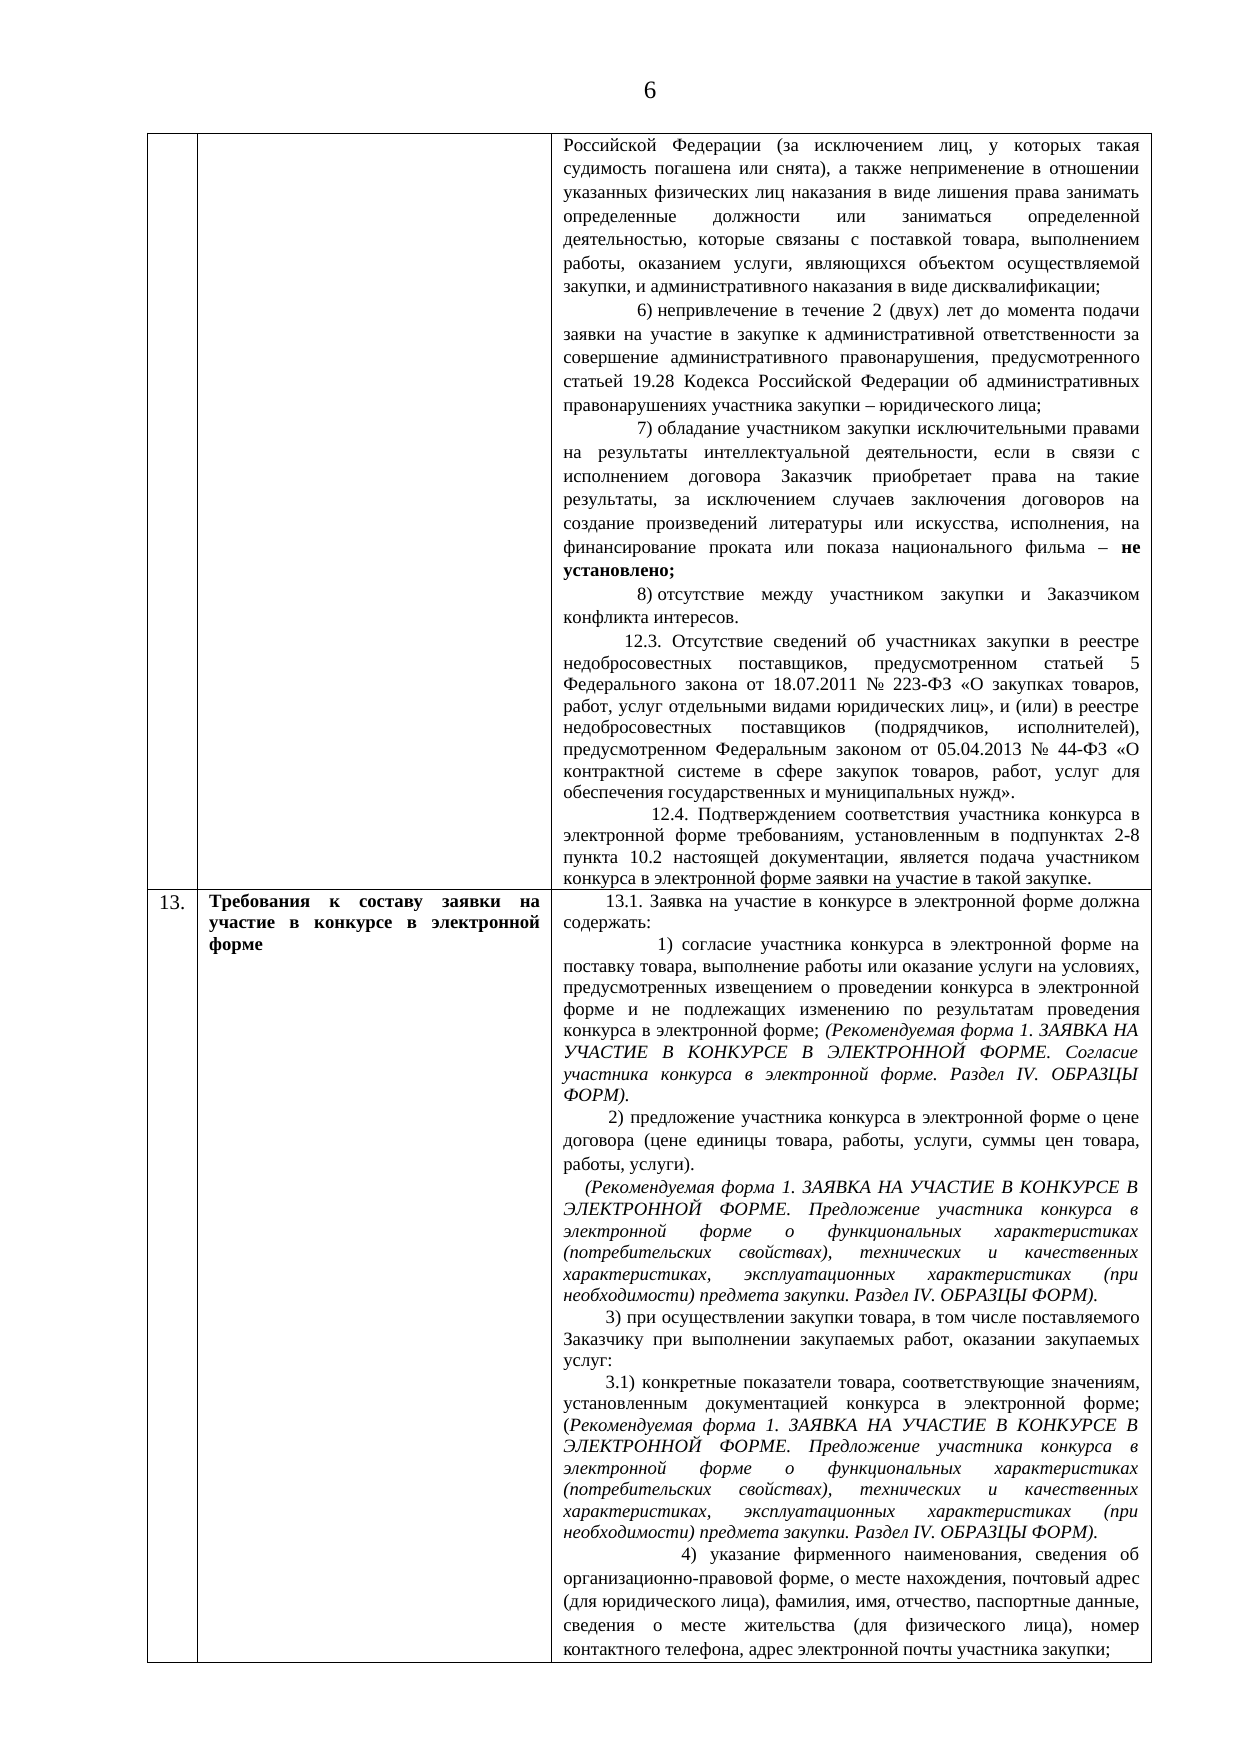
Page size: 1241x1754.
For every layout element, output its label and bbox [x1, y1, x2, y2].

table_cell [198, 134, 551, 889]
table_cell [198, 890, 551, 1662]
table_cell [552, 134, 1151, 889]
table_cell [552, 890, 1151, 1662]
table_cell [148, 134, 197, 889]
table_cell [148, 890, 197, 1662]
